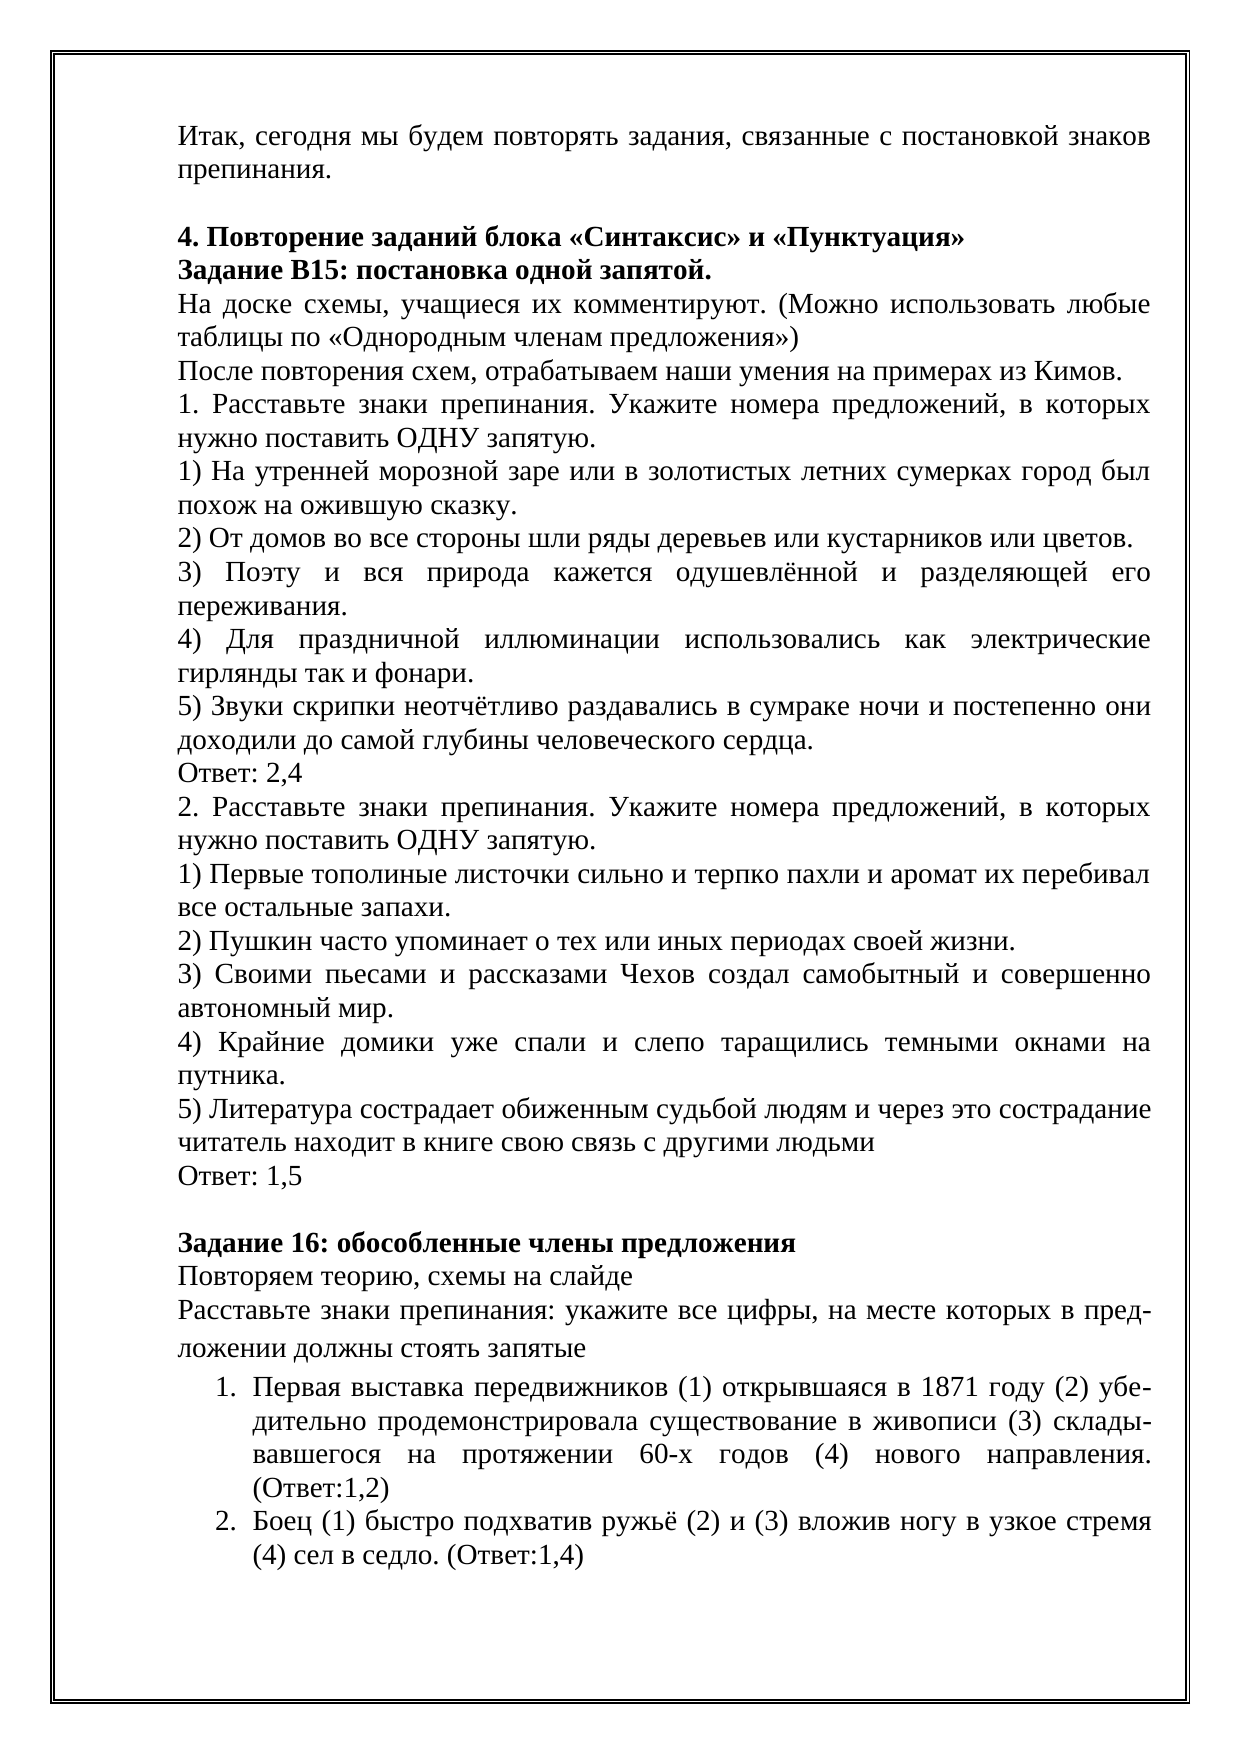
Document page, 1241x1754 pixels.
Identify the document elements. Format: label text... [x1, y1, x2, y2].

text На доске схемы, учащиеся их комментируют. (Можно использовать любые таблицы по «Однородным членам предложения») [177, 286, 1152, 353]
text 2. Расставьте знаки препинания. Укажите номера предложений, в которых нужно поставить ОДНУ запятую. [177, 789, 1152, 856]
text 4. Повторение заданий блока «Синтаксис» и «Пунктуация» [177, 219, 1152, 252]
text Задание В15: постановка одной запятой. [177, 252, 1152, 286]
text 4) Для праздничной иллюминации использовались как электрические гирлянды так и фонари. [177, 621, 1152, 688]
text 5) Звуки скрипки неотчётливо раздавались в сумраке ночи и постепенно они доходили до самой глубины человеческого сердца. [177, 688, 1152, 755]
text 1) Первые тополиные листочки сильно и терпко пахли и аромат их перебивал все остальные запахи. [177, 856, 1152, 923]
text Ответ: 1,5 [177, 1158, 1152, 1191]
list Боец (1) быстро подхватив ружьё (2) и (3) вложив ногу в узкое стремя (4) сел в седло. (Ответ:1,4) [215, 1503, 1152, 1570]
text 2) От домов во все стороны шли ряды деревьев или кустарников или цветов. [177, 521, 1152, 554]
list Расставьте знаки препинания: укажите все цифры, на месте которых в предложении должны стоять запятые [177, 1292, 1152, 1364]
text Повторяем теорию, схемы на слайде [177, 1258, 1152, 1292]
text 5) Литература сострадает обиженным судьбой людям и через это сострадание читатель находит в книге свою связь с другими людьми [177, 1091, 1152, 1158]
text 4) Крайние домики уже спали и слепо таращились темными окнами на путника. [177, 1024, 1152, 1091]
text 2) Пушкин часто упоминает о тех или иных периодах своей жизни. [177, 923, 1152, 957]
text 3) Поэту и вся природа кажется одушевлённой и разделяющей его переживания. [177, 554, 1152, 621]
text Задание 16: обособленные члены предложения [177, 1225, 1152, 1258]
list Первая выставка передвижников (1) открывшаяся в 1871 году (2) убедительно продемонстрировала существование в живописи (3) складывавшегося на протяжении 60-х годов (4) нового направления. (Ответ:1,2) [215, 1369, 1152, 1503]
text После повторения схем, отрабатываем наши умения на примерах из Кимов. [177, 353, 1152, 386]
text 3) Своими пьесами и рассказами Чехов создал самобытный и совершенно автономный мир. [177, 957, 1152, 1024]
text Ответ: 2,4 [177, 755, 1152, 789]
text Итак, сегодня мы будем повторять задания, связанные с постановкой знаков препинания. [177, 118, 1152, 185]
text 1) На утренней морозной заре или в золотистых летних сумерках город был похож на ожившую сказку. [177, 453, 1152, 521]
text 1. Расставьте знаки препинания. Укажите номера предложений, в которых нужно поставить ОДНУ запятую. [177, 386, 1152, 453]
